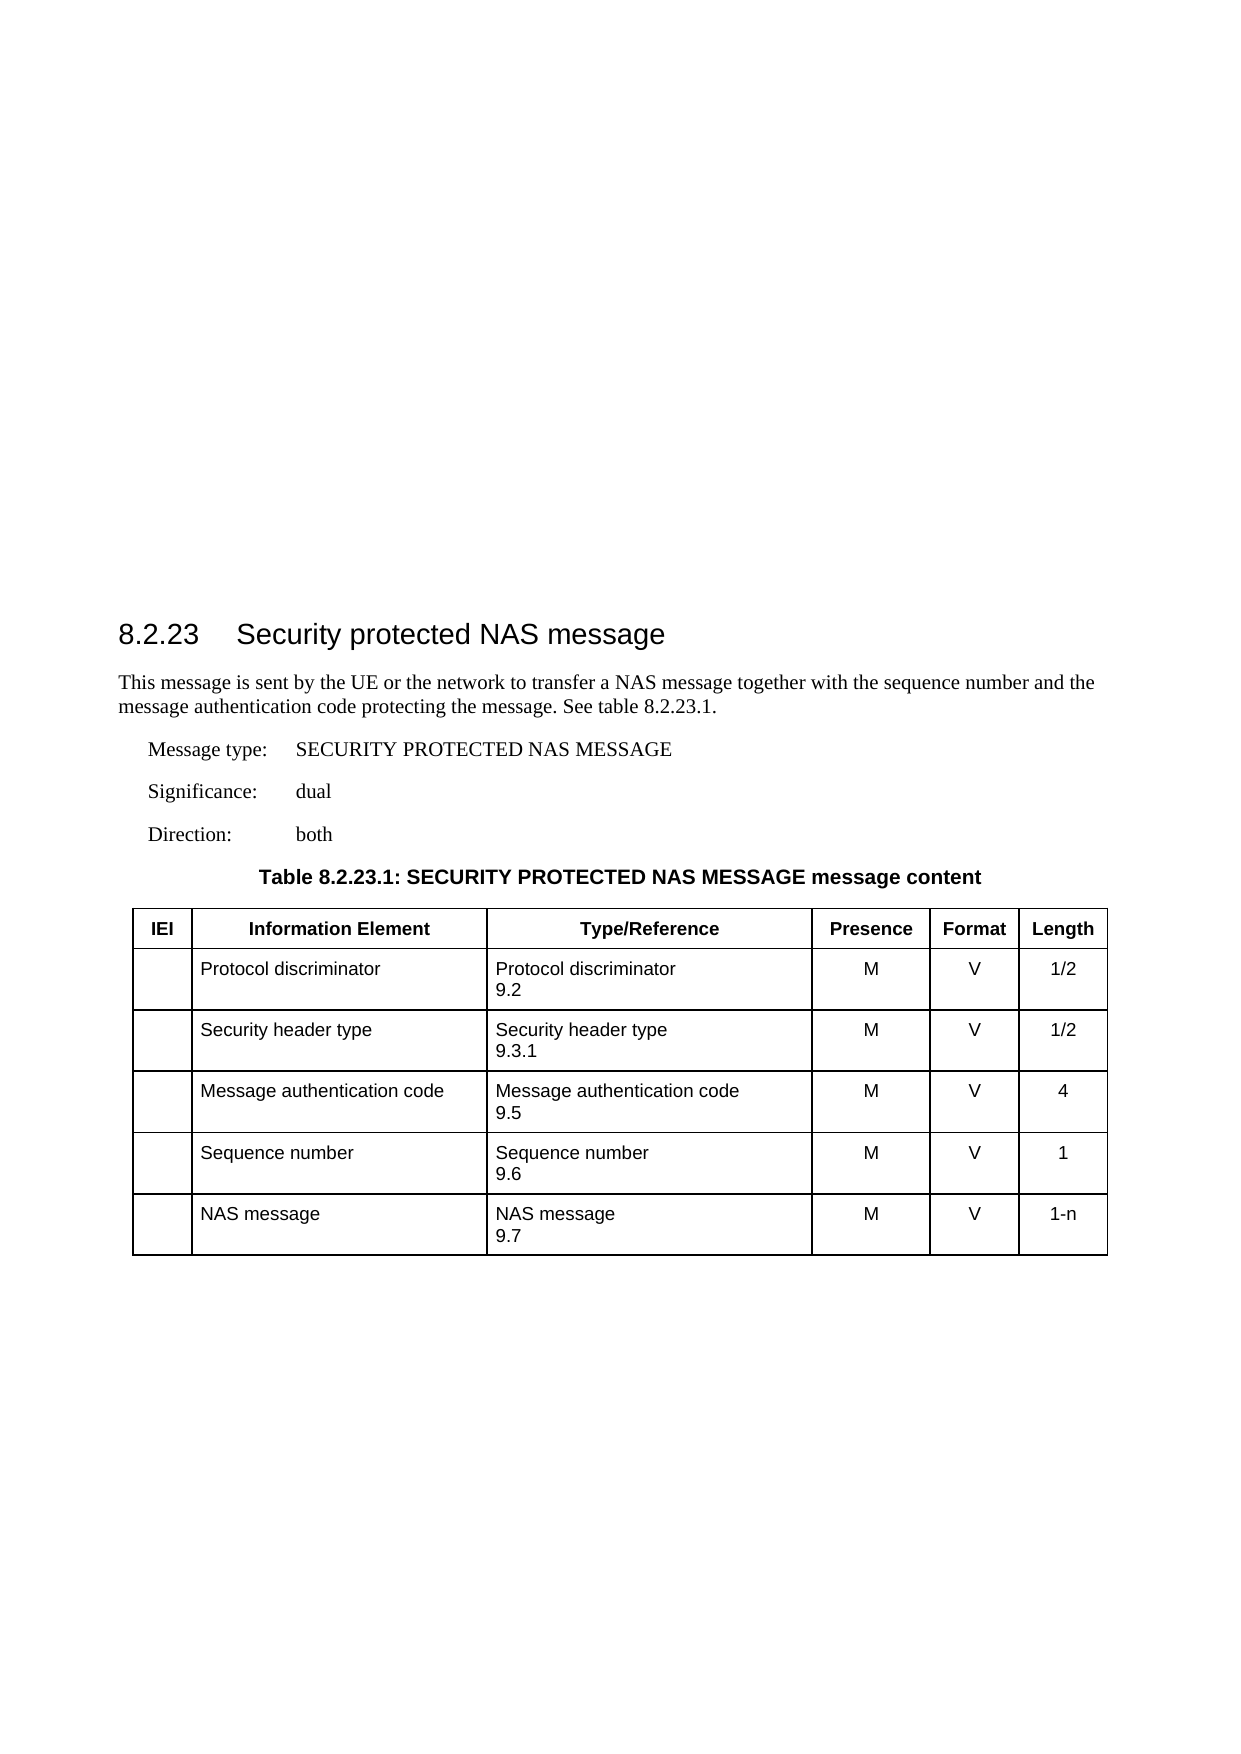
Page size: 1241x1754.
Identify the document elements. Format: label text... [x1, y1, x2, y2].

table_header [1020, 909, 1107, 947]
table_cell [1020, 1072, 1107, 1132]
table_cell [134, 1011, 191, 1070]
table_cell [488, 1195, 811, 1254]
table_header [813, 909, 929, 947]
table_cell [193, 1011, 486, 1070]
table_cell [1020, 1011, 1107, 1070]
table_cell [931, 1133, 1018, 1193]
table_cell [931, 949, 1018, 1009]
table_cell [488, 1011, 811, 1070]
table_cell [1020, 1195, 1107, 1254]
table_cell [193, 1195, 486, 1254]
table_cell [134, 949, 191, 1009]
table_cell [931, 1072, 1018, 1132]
text Table 8.2.23.1: SECURITY PROTECTED NAS MESSAGE message content [118, 865, 1122, 889]
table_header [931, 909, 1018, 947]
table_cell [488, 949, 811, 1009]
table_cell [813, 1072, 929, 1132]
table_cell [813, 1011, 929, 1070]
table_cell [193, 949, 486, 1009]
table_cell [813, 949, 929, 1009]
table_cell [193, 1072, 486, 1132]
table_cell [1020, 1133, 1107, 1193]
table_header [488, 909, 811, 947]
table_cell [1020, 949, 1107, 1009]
text This message is sent by the UE or the network to transfer a NAS message together with the sequence number and the message authentication code protecting the message. See table 8.2.23.1. [118, 670, 1122, 718]
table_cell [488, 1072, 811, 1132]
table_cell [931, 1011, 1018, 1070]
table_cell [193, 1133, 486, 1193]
text Message type: SECURITY PROTECTED NAS MESSAGE [148, 737, 1122, 761]
text Direction: both [148, 822, 1122, 846]
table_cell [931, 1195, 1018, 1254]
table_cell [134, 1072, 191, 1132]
text Significance: dual [148, 779, 1122, 803]
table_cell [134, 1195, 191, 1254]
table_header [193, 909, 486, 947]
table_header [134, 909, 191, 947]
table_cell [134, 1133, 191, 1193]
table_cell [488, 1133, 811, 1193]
subtitle 8.2.23 Security protected NAS message [118, 617, 1122, 651]
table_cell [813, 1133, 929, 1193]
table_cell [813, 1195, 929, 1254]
